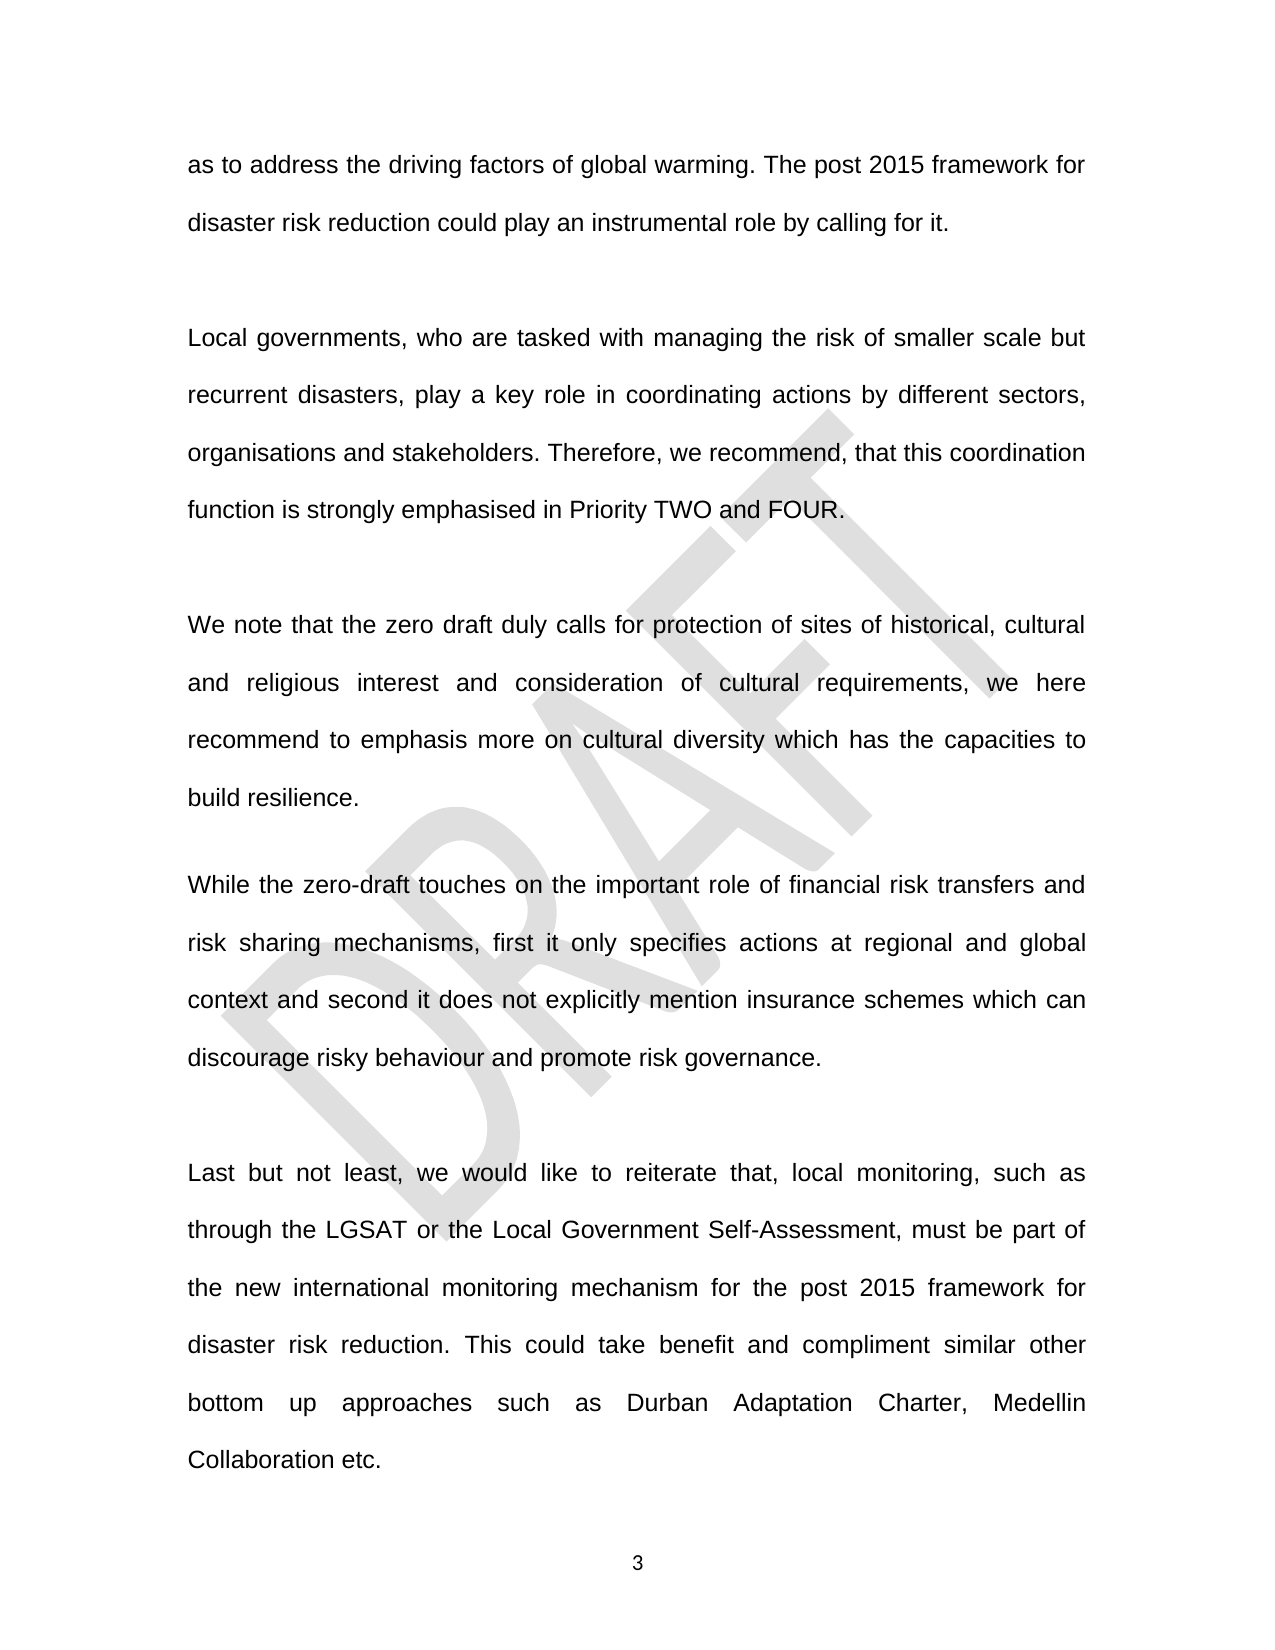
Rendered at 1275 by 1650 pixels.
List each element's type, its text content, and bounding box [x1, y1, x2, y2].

text While the zero-draft touches on the important role of financial risk transfers and risk sharing mechanisms, first it only specifies actions at regional and global context and second it does not explicitly mention insurance schemes which can discourage risky behaviour and promote risk governance. [187, 871, 1087, 1072]
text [187, 150, 1087, 236]
text Local governments, who are tasked with managing the risk of smaller scale but recurrent disasters, play a key role in coordinating actions by different sectors, organisations and stakeholders. Therefore, we recommend, that this coordination function is strongly emphasised in Priority TWO and FOUR. [187, 322, 1087, 524]
text We note that the zero draft duly calls for protection of sites of historical, cultural and religious interest and consideration of cultural requirements, we here recommend to emphasis more on cultural diversity which has the capacities to build resilience. [187, 610, 1087, 811]
text Last but not least, we would like to reiterate that, local monitoring, such as through the LGSAT or the Local Government Self-Assessment, must be part of the new international monitoring mechanism for the post 2015 framework for disaster risk reduction. This could take benefit and compliment similar other bottom up approaches such as Durban Adaptation Charter, Medellin Collaboration etc. [187, 1158, 1087, 1474]
